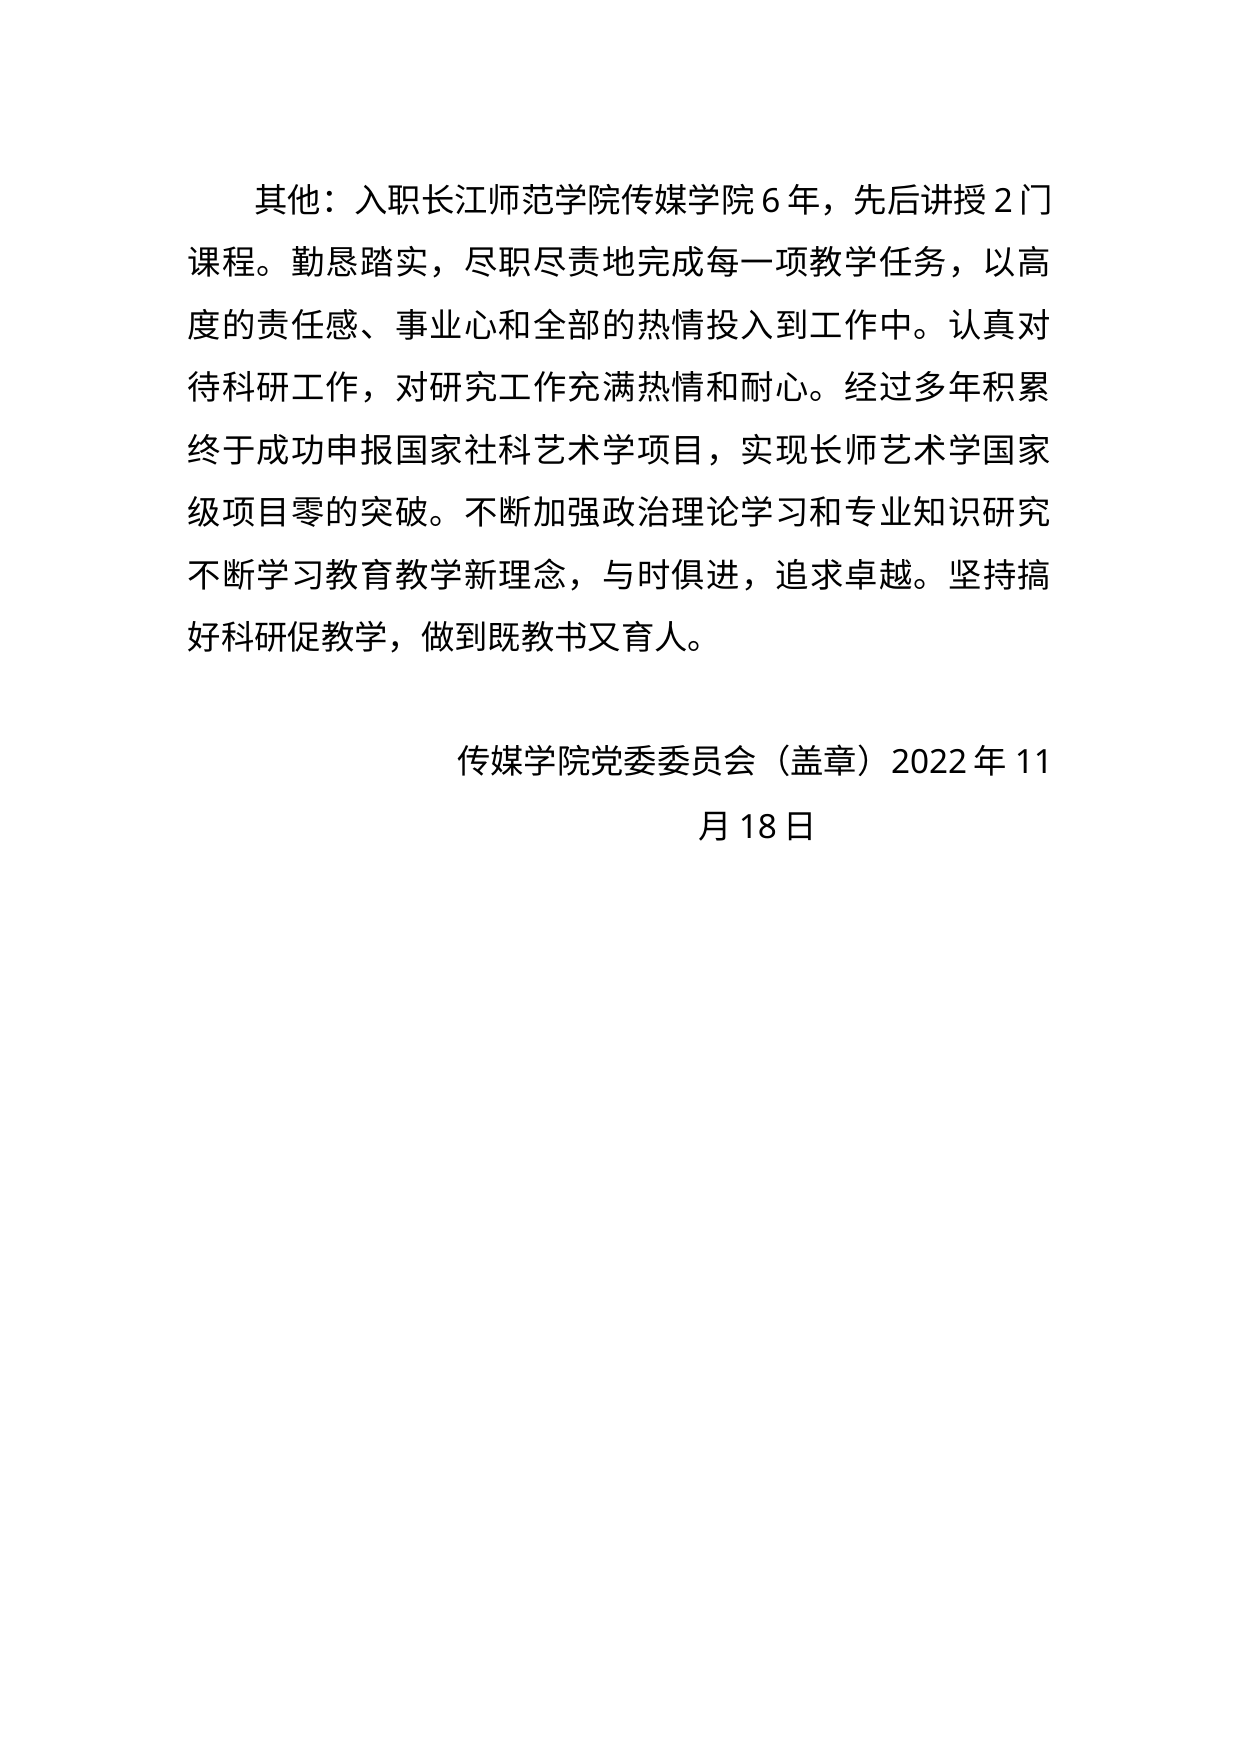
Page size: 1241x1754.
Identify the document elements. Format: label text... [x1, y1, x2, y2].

text 其他：入职长江师范学院传媒学院6年，先后讲授2门课程。勤恳踏实，尽职尽责地完成每一项教学任务，以高度的责任感、事业心和全部的热情投入到工作中。认真对待科研工作，对研究工作充满热情和耐心。经过多年积累，终于成功申报国家社科艺术学项目，实现长师艺术学国家级项目零的突破。不断加强政治理论学习和专业知识研究，不断学习教育教学新理念，与时俱进，追求卓越。坚持搞好科研促教学，做到既教书又育人。 [187, 162, 1053, 662]
text 传媒学院党委委员会（盖章）2022年 11 月 18日 [231, 727, 1053, 857]
